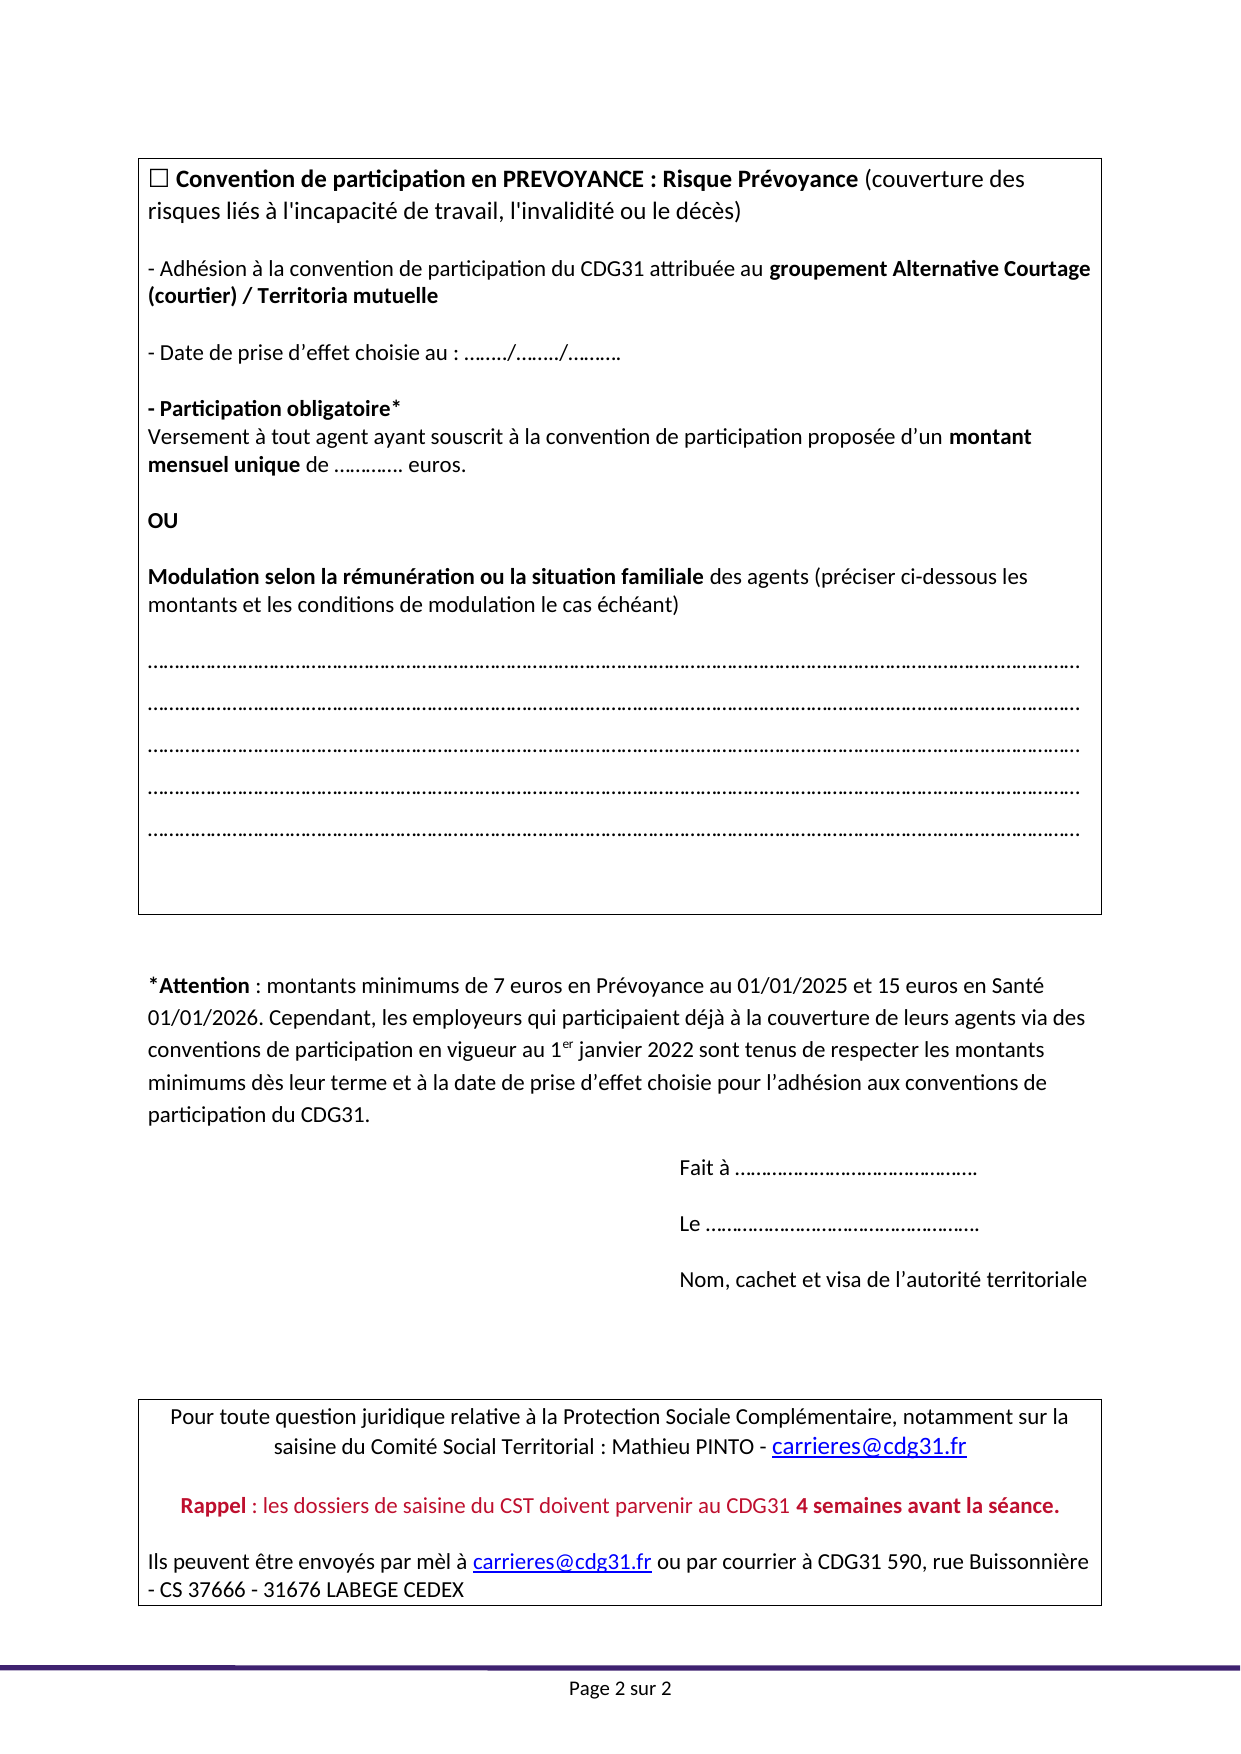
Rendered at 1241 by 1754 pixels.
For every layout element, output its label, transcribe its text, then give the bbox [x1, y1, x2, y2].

text Fait à ………………………………………. [679, 1153, 1092, 1181]
text *Attention : montants minimums de 7 euros en Prévoyance au 01/01/2025 et 15 euros en Santé 01/01/2026. Cependant, les employeurs qui participaient déjà à la couverture de leurs agents via des conventions de participation en vigueur au 1er janvier 2022 sont tenus de respecter les montants minimums dès leur terme et à la date de prise d’effet choisie pour l’adhésion aux conventions de participation du CDG31. [148, 971, 1092, 1128]
text ………………………………………………………………………………………………………………………………………………………………………………………………………………………………………………………………………………………………………………………………………………………………………………………………………………………………………………………………………………………………………………………………………………………………………………………………………………………………………………………………………………………………………………………………………………………………………………………………………………… [148, 646, 1092, 842]
text Le ……………………………………………. [679, 1209, 1092, 1237]
text Pour toute question juridique relative à la Protection Sociale Complémentaire, notamment sur la saisine du Comité Social Territorial : Mathieu PINTO - carrieres@cdg31.fr [139, 1400, 1101, 1461]
text Modulation selon la rémunération ou la situation familiale des agents (préciser ci-dessous les montants et les conditions de modulation le cas échéant) [148, 562, 1092, 618]
text - Participation obligatoire* [148, 394, 1092, 422]
text Versement à tout agent ayant souscrit à la convention de participation proposée d’un montant mensuel unique de …………. euros. [148, 422, 1092, 478]
subtitle Convention de participation en PREVOYANCE : Risque Prévoyance (couverture des risques liés à l'incapacité de travail, l'invalidité ou le décès) [139, 159, 1101, 226]
text - Adhésion à la convention de participation du CDG31 attribuée au groupement Alternative Courtage (courtier) / Territoria mutuelle [148, 254, 1092, 310]
text OU [148, 506, 1092, 534]
text Rappel : les dossiers de saisine du CST doivent parvenir au CDG31 4 semaines avant la séance. [148, 1491, 1092, 1519]
text Nom, cachet et visa de l’autorité territoriale [679, 1265, 1092, 1293]
text - Date de prise d’effet choisie au : ……../……../………. [148, 338, 1092, 366]
text Ils peuvent être envoyés par mèl à carrieres@cdg31.fr ou par courrier à CDG31 590, rue Buissonnière - CS 37666 - 31676 LABEGE CEDEX [139, 1544, 1101, 1605]
